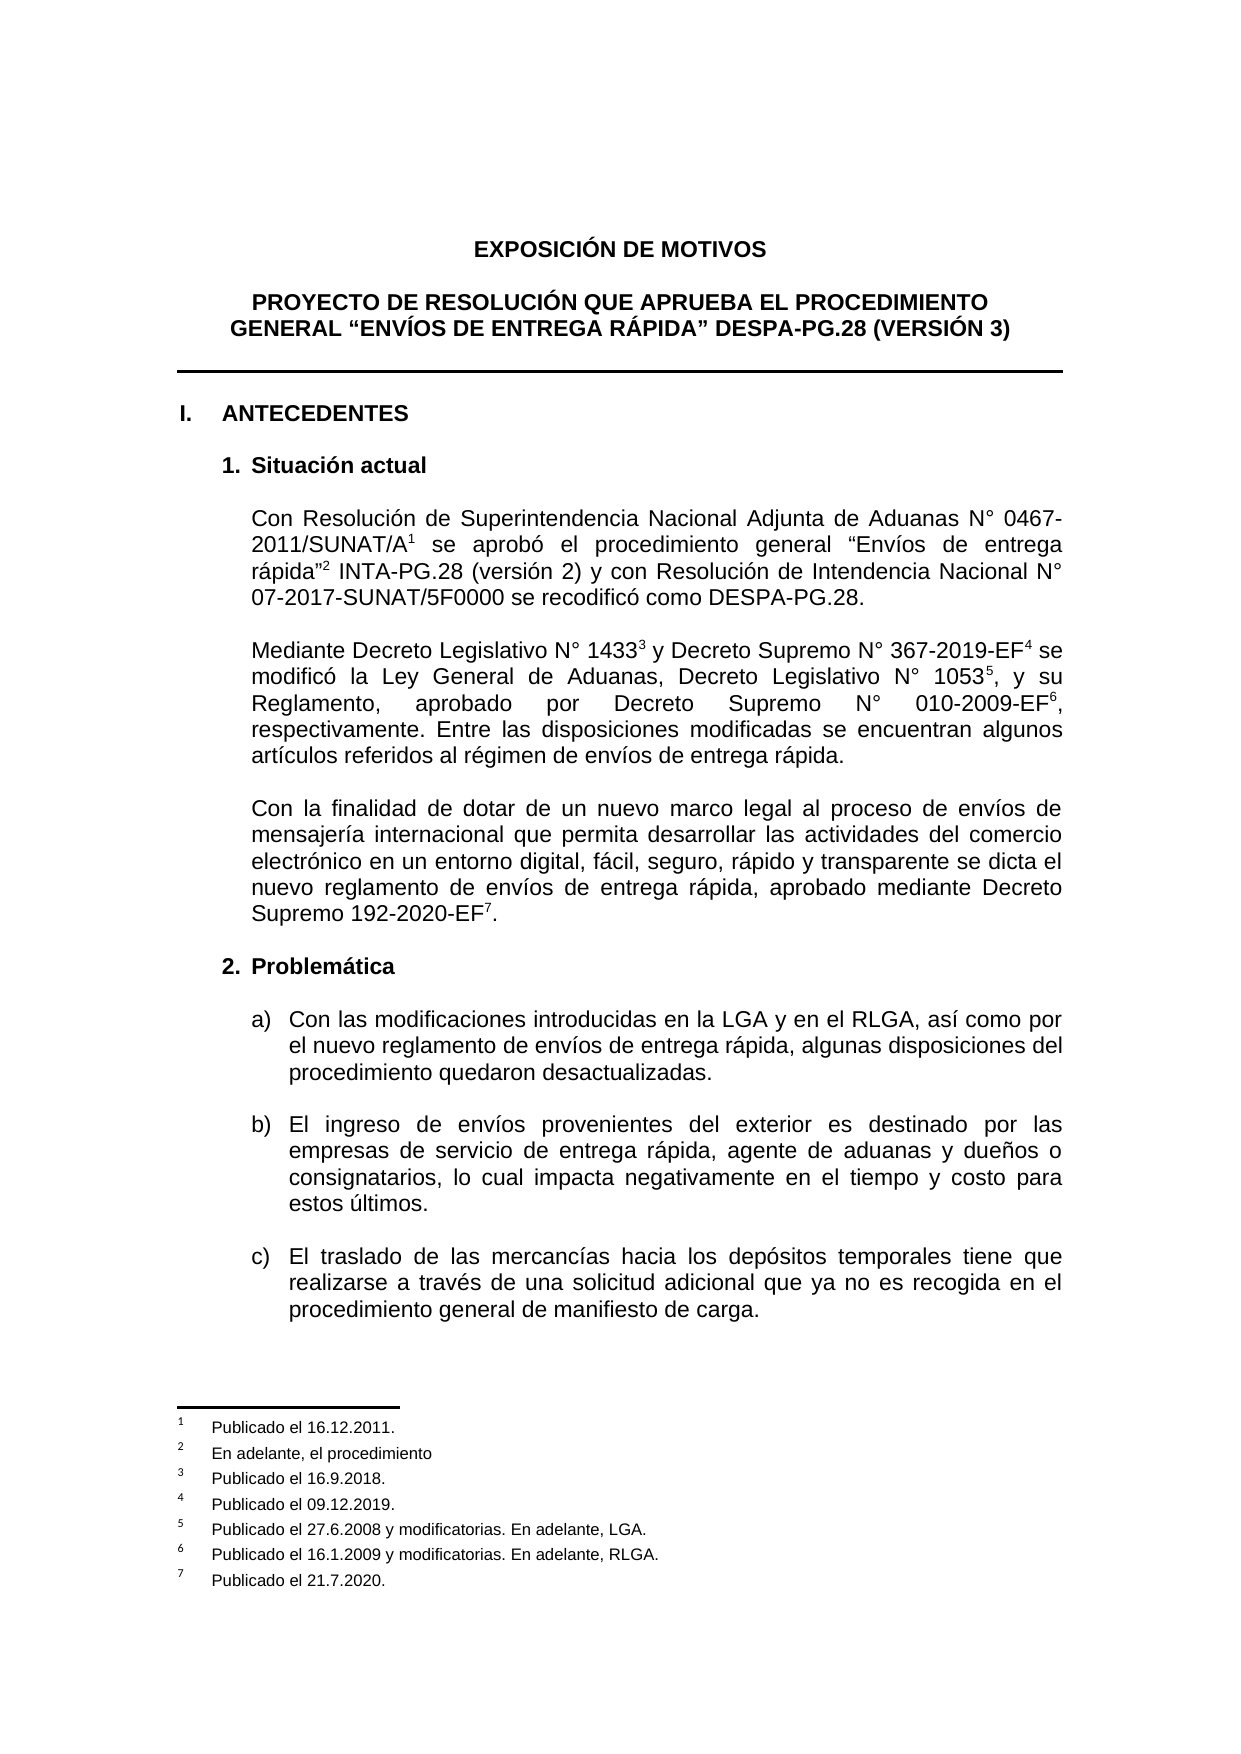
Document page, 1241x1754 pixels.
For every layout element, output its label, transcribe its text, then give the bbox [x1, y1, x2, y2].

list Problemática [222, 953, 1063, 979]
list El traslado de las mercancías hacia los depósitos temporales tiene que realizarse a través de una solicitud adicional que ya no es recogida en el procedimiento general de manifiesto de carga. [251, 1243, 1063, 1322]
list Situación actual [222, 452, 1063, 479]
text Mediante Decreto Legislativo N° 1433 y Decreto Supremo N° 367-2019-EF se modificó la Ley General de Aduanas, Decreto Legislativo N° 1053, y su Reglamento, aprobado por Decreto Supremo N° 010-2009-EF, respectivamente. Entre las disposiciones modificadas se encuentran algunos artículos referidos al régimen de envíos de entrega rápida. [251, 637, 1063, 768]
list El ingreso de envíos provenientes del exterior es destinado por las empresas de servicio de entrega rápida, agente de aduanas y dueños o consignatarios, lo cual impacta negativamente en el tiempo y costo para estos últimos. [251, 1111, 1063, 1217]
text GENERAL “ENVÍOS DE ENTREGA RÁPIDA” DESPA-PG.28 (VERSIÓN 3) [177, 315, 1063, 342]
list Con las modificaciones introducidas en la LGA y en el RLGA, así como por el nuevo reglamento de envíos de entrega rápida, algunas disposiciones del procedimiento quedaron desactualizadas. [251, 1006, 1063, 1085]
text Con la finalidad de dotar de un nuevo marco legal al proceso de envíos de mensajería internacional que permita desarrollar las actividades del comercio electrónico en un entorno digital, fácil, seguro, rápido y transparente se dicta el nuevo reglamento de envíos de entrega rápida, aprobado mediante Decreto Supremo 192-2020-EF. [251, 795, 1063, 927]
text EXPOSICIÓN DE MOTIVOS [177, 236, 1063, 263]
text Con Resolución de Superintendencia Nacional Adjunta de Aduanas N° 0467-2011/SUNAT/A se aprobó el procedimiento general “Envíos de entrega rápida” INTA-PG.28 (versión 2) y con Resolución de Intendencia Nacional N° 07-2017-SUNAT/5F0000 se recodificó como DESPA-PG.28. [251, 505, 1063, 610]
text PROYECTO DE RESOLUCIÓN QUE APRUEBA EL PROCEDIMIENTO [177, 289, 1063, 315]
list ANTECEDENTES [192, 399, 1063, 426]
